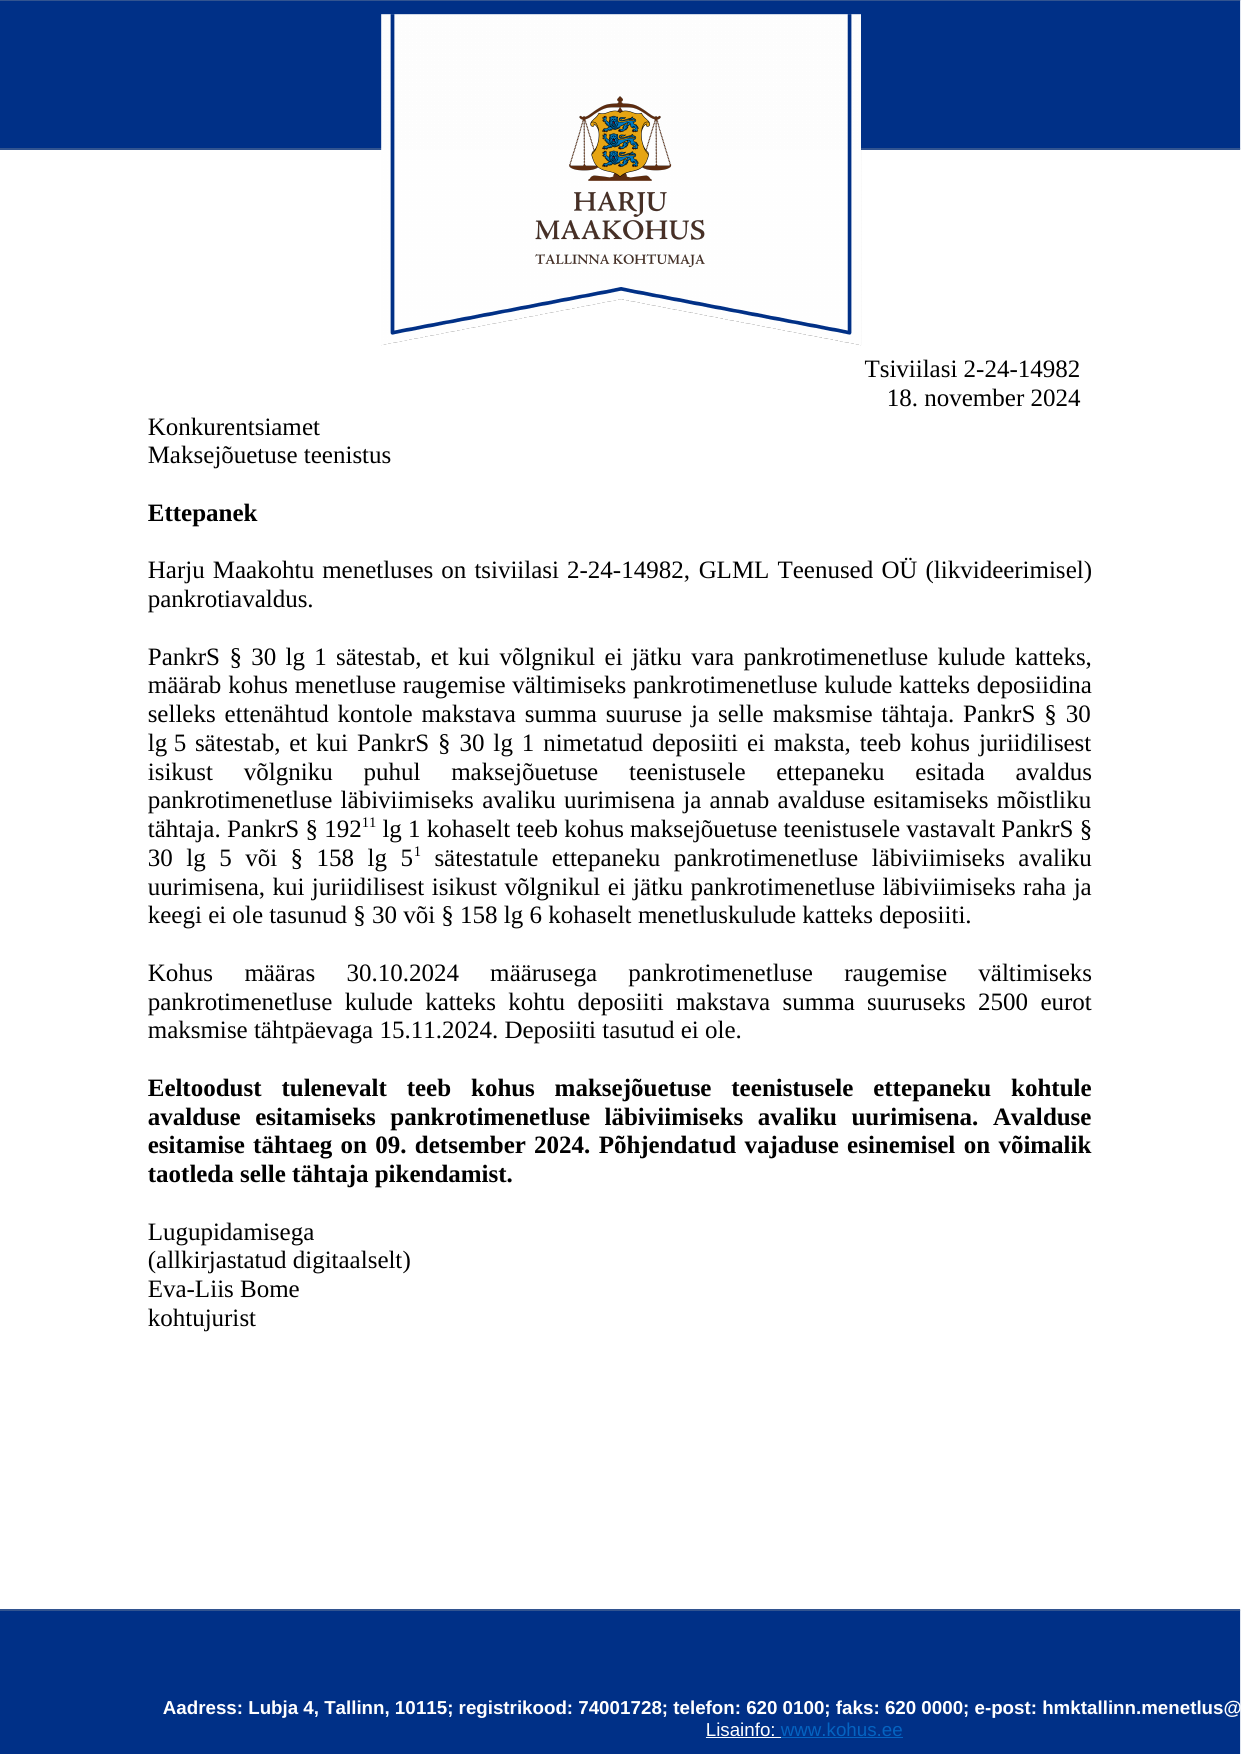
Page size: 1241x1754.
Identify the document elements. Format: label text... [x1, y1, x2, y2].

text Harju Maakohtu menetluses on tsiviilasi 2-24-14982, GLML Teenused OÜ (likvideerimisel) pankrotiavaldus. [148, 556, 1092, 613]
text Konkurentsiamet [148, 412, 1092, 441]
text Ettepanek [148, 498, 1092, 527]
table_header Tsiviilasi 2-24-14982 18. november 2024 [758, 354, 1091, 412]
text Kohus määras 30.10.2024 määrusega pankrotimenetluse raugemise vältimiseks pankrotimenetluse kulude katteks kohtu deposiiti makstava summa suuruseks 2500 eurot maksmise tähtpäevaga 15.11.2024. Deposiiti tasutud ei ole. [148, 958, 1092, 1044]
text (allkirjastatud digitaalselt) [148, 1246, 1092, 1274]
text Lugupidamisega [148, 1217, 1092, 1246]
text Eeltoodust tulenevalt teeb kohus maksejõuetuse teenistusele ettepaneku kohtule avalduse esitamiseks pankrotimenetluse läbiviimiseks avaliku uurimisena. Avalduse esitamise tähtaeg on 09. detsember 2024. Põhjendatud vajaduse esinemisel on võimalik taotleda selle tähtaja pikendamist. [148, 1073, 1092, 1188]
text Eva-Liis Bome [148, 1274, 1092, 1303]
text Maksejõuetuse teenistus [148, 441, 1092, 469]
text kohtujurist [148, 1303, 1092, 1332]
text PankrS § 30 lg 1 sätestab, et kui võlgnikul ei jätku vara pankrotimenetluse kulude katteks, määrab kohus menetluse raugemise vältimiseks pankrotimenetluse kulude katteks deposiidina selleks ettenähtud kontole makstava summa suuruse ja selle maksmise tähtaja. PankrS § 30 lg 5 sätestab, et kui PankrS § 30 lg 1 nimetatud deposiiti ei maksta, teeb kohus juriidilisest isikust võlgniku puhul maksejõuetuse teenistusele ettepaneku esitada avaldus pankrotimenetluse läbiviimiseks avaliku uurimisena ja annab avalduse esitamiseks mõistliku tähtaja. PankrS § 19211 lg 1 kohaselt teeb kohus maksejõuetuse teenistusele vastavalt PankrS § 30 lg 5 või § 158 lg 51 sätestatule ettepaneku pankrotimenetluse läbiviimiseks avaliku uurimisena, kui juriidilisest isikust võlgnikul ei jätku pankrotimenetluse läbiviimiseks raha ja keegi ei ole tasunud § 30 või § 158 lg 6 kohaselt menetluskulude katteks deposiiti. [148, 642, 1092, 929]
picture [376, 0, 865, 361]
